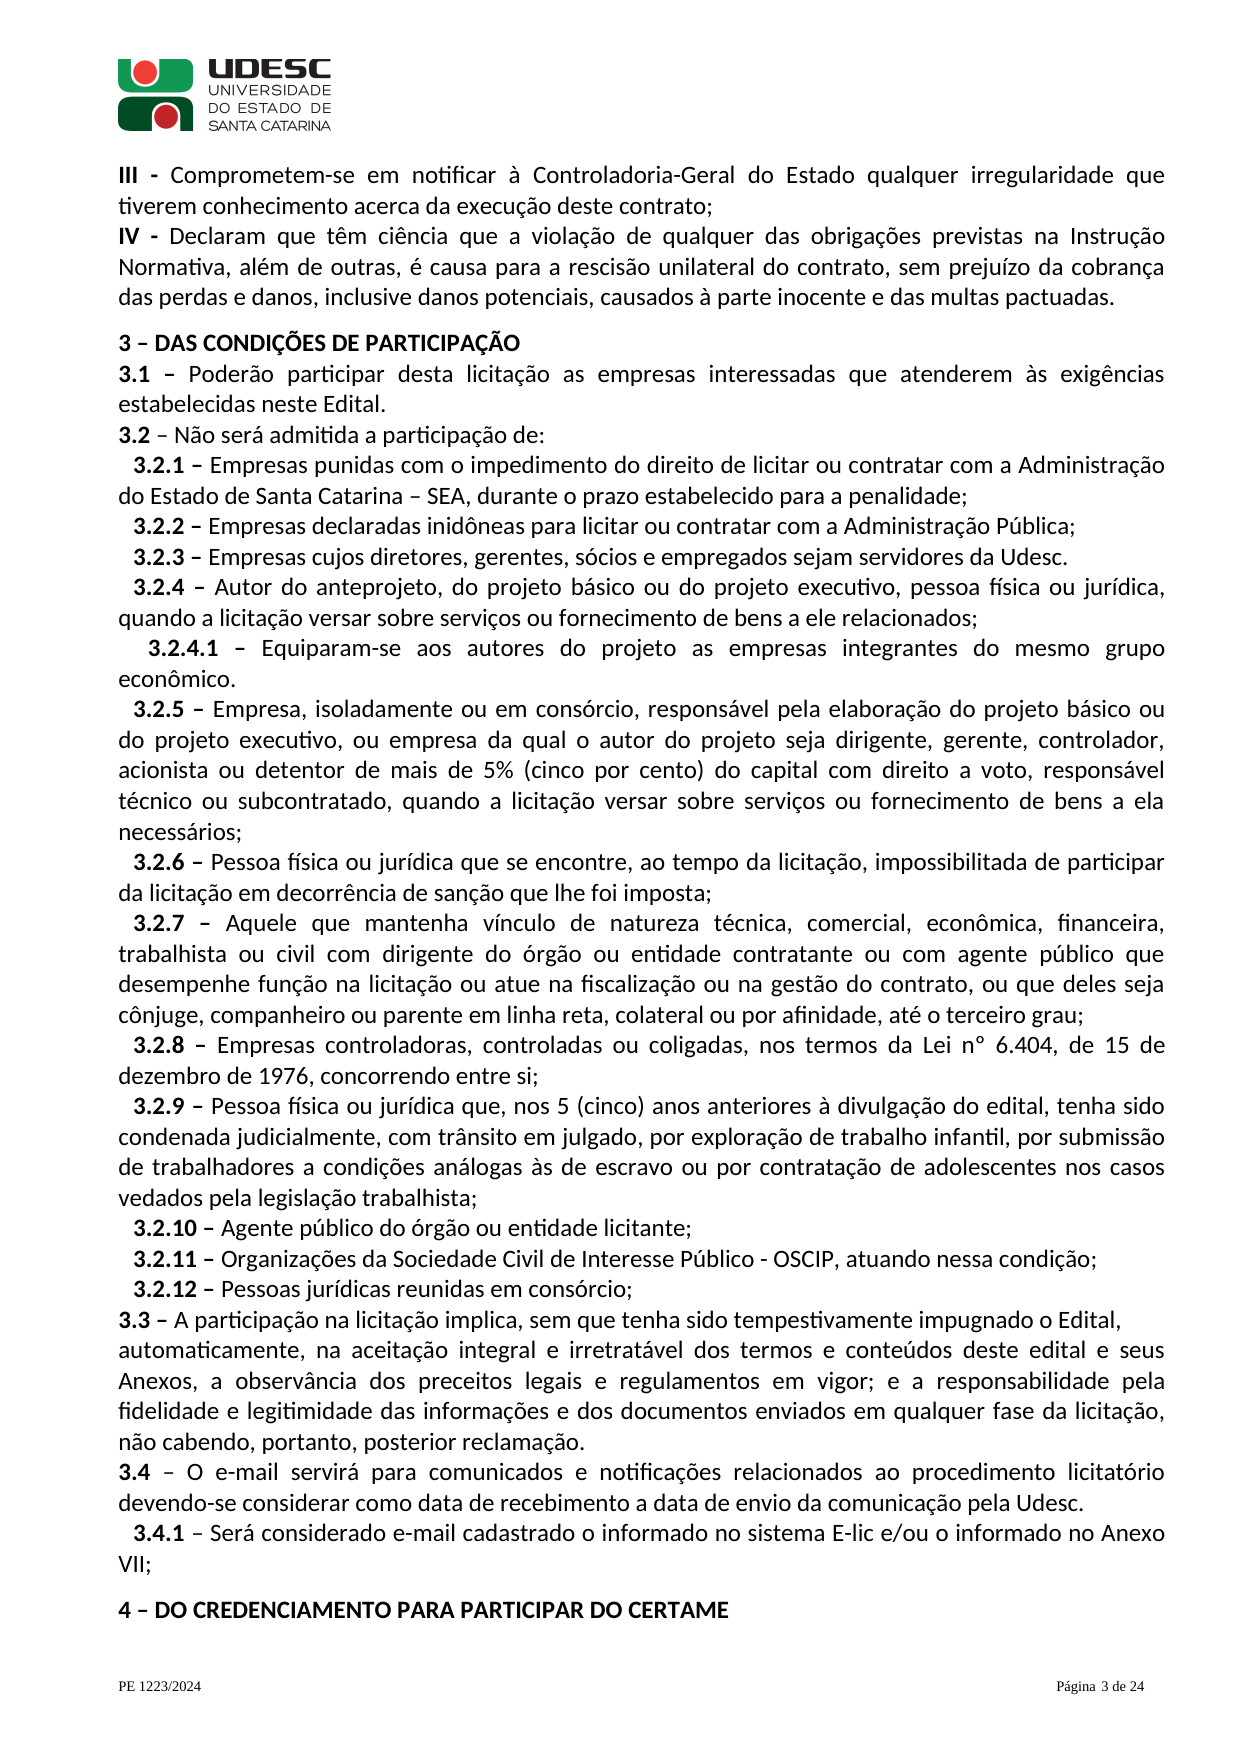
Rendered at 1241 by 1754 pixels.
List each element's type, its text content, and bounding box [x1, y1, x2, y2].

text 3.2.7 – Aquele que mantenha vínculo de natureza técnica, comercial, econômica, financeira, trabalhista ou civil com dirigente do órgão ou entidade contratante ou com agente público que desempenhe função na licitação ou atue na fiscalização ou na gestão do contrato, ou que deles seja cônjuge, companheiro ou parente em linha reta, colateral ou por afinidade, até o terceiro grau; [118, 907, 1166, 1029]
text 3.2.6 – Pessoa física ou jurídica que se encontre, ao tempo da licitação, impossibilitada de participar da licitação em decorrência de sanção que lhe foi imposta; [118, 846, 1166, 907]
text 3.2.12 – Pessoas jurídicas reunidas em consórcio; [118, 1273, 1166, 1304]
text 3.2 – Não será admitida a participação de: [118, 419, 1166, 449]
text 3.2.11 – Organizações da Sociedade Civil de Interesse Público - OSCIP, atuando nessa condição; [118, 1243, 1166, 1273]
text 3.2.4 – Autor do anteprojeto, do projeto básico ou do projeto executivo, pessoa física ou jurídica, quando a licitação versar sobre serviços ou fornecimento de bens a ele relacionados; [118, 571, 1166, 632]
text 3.2.2 – Empresas declaradas inidôneas para licitar ou contratar com a Administração Pública; [118, 510, 1166, 541]
text 4 – DO CREDENCIAMENTO PARA PARTICIPAR DO CERTAME [118, 1594, 1166, 1624]
text III - Comprometem-se em notificar à Controladoria-Geral do Estado qualquer irregularidade que tiverem conhecimento acerca da execução deste contrato; [118, 159, 1166, 220]
text 3.2.4.1 – Equiparam-se aos autores do projeto as empresas integrantes do mesmo grupo econômico. [118, 632, 1166, 693]
text 3.2.10 – Agente público do órgão ou entidade licitante; [118, 1212, 1166, 1243]
text IV - Declaram que têm ciência que a violação de qualquer das obrigações previstas na Instrução Normativa, além de outras, é causa para a rescisão unilateral do contrato, sem prejuízo da cobrança das perdas e danos, inclusive danos potenciais, causados à parte inocente e das multas pactuadas. [118, 220, 1166, 312]
text 3.1 – Poderão participar desta licitação as empresas interessadas que atenderem às exigências estabelecidas neste Edital. [118, 358, 1166, 419]
text 3.2.3 – Empresas cujos diretores, gerentes, sócios e empregados sejam servidores da Udesc. [118, 541, 1166, 571]
text 3.2.8 – Empresas controladoras, controladas ou coligadas, nos termos da Lei nº 6.404, de 15 de dezembro de 1976, concorrendo entre si; [118, 1029, 1166, 1090]
text 3.2.5 – Empresa, isoladamente ou em consórcio, responsável pela elaboração do projeto básico ou do projeto executivo, ou empresa da qual o autor do projeto seja dirigente, gerente, controlador, acionista ou detentor de mais de 5% (cinco por cento) do capital com direito a voto, responsável técnico ou subcontratado, quando a licitação versar sobre serviços ou fornecimento de bens a ela necessários; [118, 693, 1166, 846]
text 3.3 – A participação na licitação implica, sem que tenha sido tempestivamente impugnado o Edital, [118, 1304, 1166, 1334]
text 3.4.1 – Será considerado e-mail cadastrado o informado no sistema E-lic e/ou o informado no Anexo VII; [118, 1518, 1166, 1579]
text 3.2.1 – Empresas punidas com o impedimento do direito de licitar ou contratar com a Administração do Estado de Santa Catarina – SEA, durante o prazo estabelecido para a penalidade; [118, 449, 1166, 510]
text automaticamente, na aceitação integral e irretratável dos termos e conteúdos deste edital e seus Anexos, a observância dos preceitos legais e regulamentos em vigor; e a responsabilidade pela fidelidade e legitimidade das informações e dos documentos enviados em qualquer fase da licitação, não cabendo, portanto, posterior reclamação. [118, 1334, 1166, 1457]
text 3.4 – O e-mail servirá para comunicados e notificações relacionados ao procedimento licitatório devendo-se considerar como data de recebimento a data de envio da comunicação pela Udesc. [118, 1457, 1166, 1518]
text 3.2.9 – Pessoa física ou jurídica que, nos 5 (cinco) anos anteriores à divulgação do edital, tenha sido condenada judicialmente, com trânsito em julgado, por exploração de trabalho infantil, por submissão de trabalhadores a condições análogas às de escravo ou por contratação de adolescentes nos casos vedados pela legislação trabalhista; [118, 1090, 1166, 1212]
picture [118, 59, 331, 131]
text 3 – DAS CONDIÇÕES DE PARTICIPAÇÃO [118, 327, 1166, 358]
